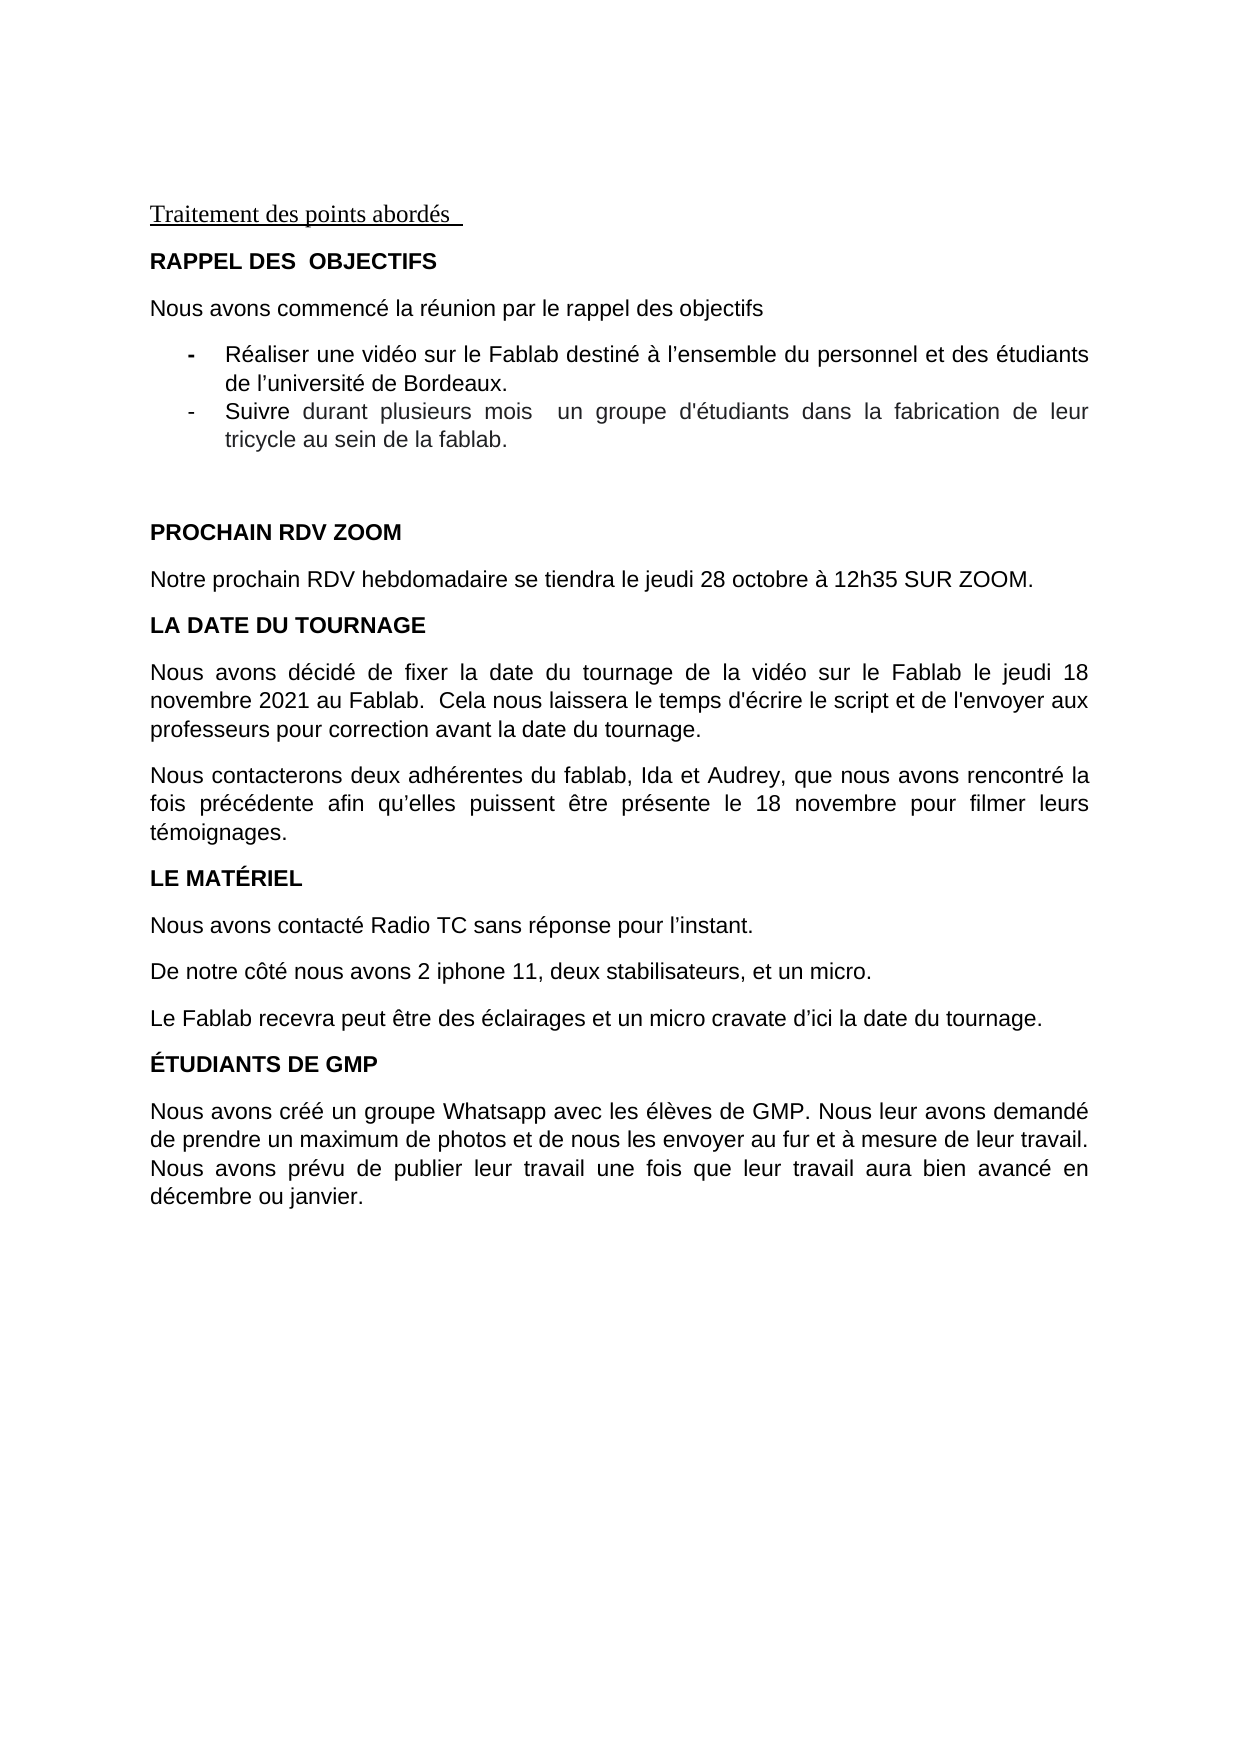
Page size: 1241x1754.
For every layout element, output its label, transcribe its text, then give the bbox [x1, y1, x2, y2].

list Suivre durant plusieurs mois un groupe d'étudiants dans la fabrication de leur tricycle au sein de la fablab. [187, 398, 1090, 453]
text RAPPEL DES OBJECTIFS [149, 248, 1090, 274]
text Nous avons créé un groupe Whatsapp avec les élèves de GMP. Nous leur avons demandé de prendre un maximum de photos et de nous les envoyer au fur et à mesure de leur travail. Nous avons prévu de publier leur travail une fois que leur travail aura bien avancé en décembre ou janvier. [150, 1098, 1090, 1209]
text PROCHAIN RDV ZOOM [150, 519, 1090, 546]
text Nous avons décidé de fixer la date du tournage de la vidéo sur le Fablab le jeudi 18 novembre 2021 au Fablab. Cela nous laissera le temps d'écrire le script et de l'envoyer aux professeurs pour correction avant la date du tournage. [150, 659, 1090, 742]
text LE MATÉRIEL [150, 865, 1090, 892]
text ÉTUDIANTS DE GMP [150, 1051, 1090, 1077]
text De notre côté nous avons 2 iphone 11, deux stabilisateurs, et un micro. [150, 958, 1090, 984]
text Nous avons contacté Radio TC sans réponse pour l’instant. [150, 912, 1090, 938]
text Le Fablab recevra peut être des éclairages et un micro cravate d’ici la date du tournage. [150, 1005, 1090, 1031]
text Nous avons commencé la réunion par le rappel des objectifs [149, 294, 1090, 321]
list Réaliser une vidéo sur le Fablab destiné à l’ensemble du personnel et des étudiants de l’université de Bordeaux. [187, 341, 1090, 396]
text Nous contacterons deux adhérentes du fablab, Ida et Audrey, que nous avons rencontré la fois précédente afin qu’elles puissent être présente le 18 novembre pour filmer leurs témoignages. [150, 762, 1090, 845]
text Traitement des points abordés [149, 199, 1090, 228]
text Notre prochain RDV hebdomadaire se tiendra le jeudi 28 octobre à 12h35 SUR ZOOM. [150, 566, 1090, 592]
text LA DATE DU TOURNAGE [150, 612, 1090, 638]
